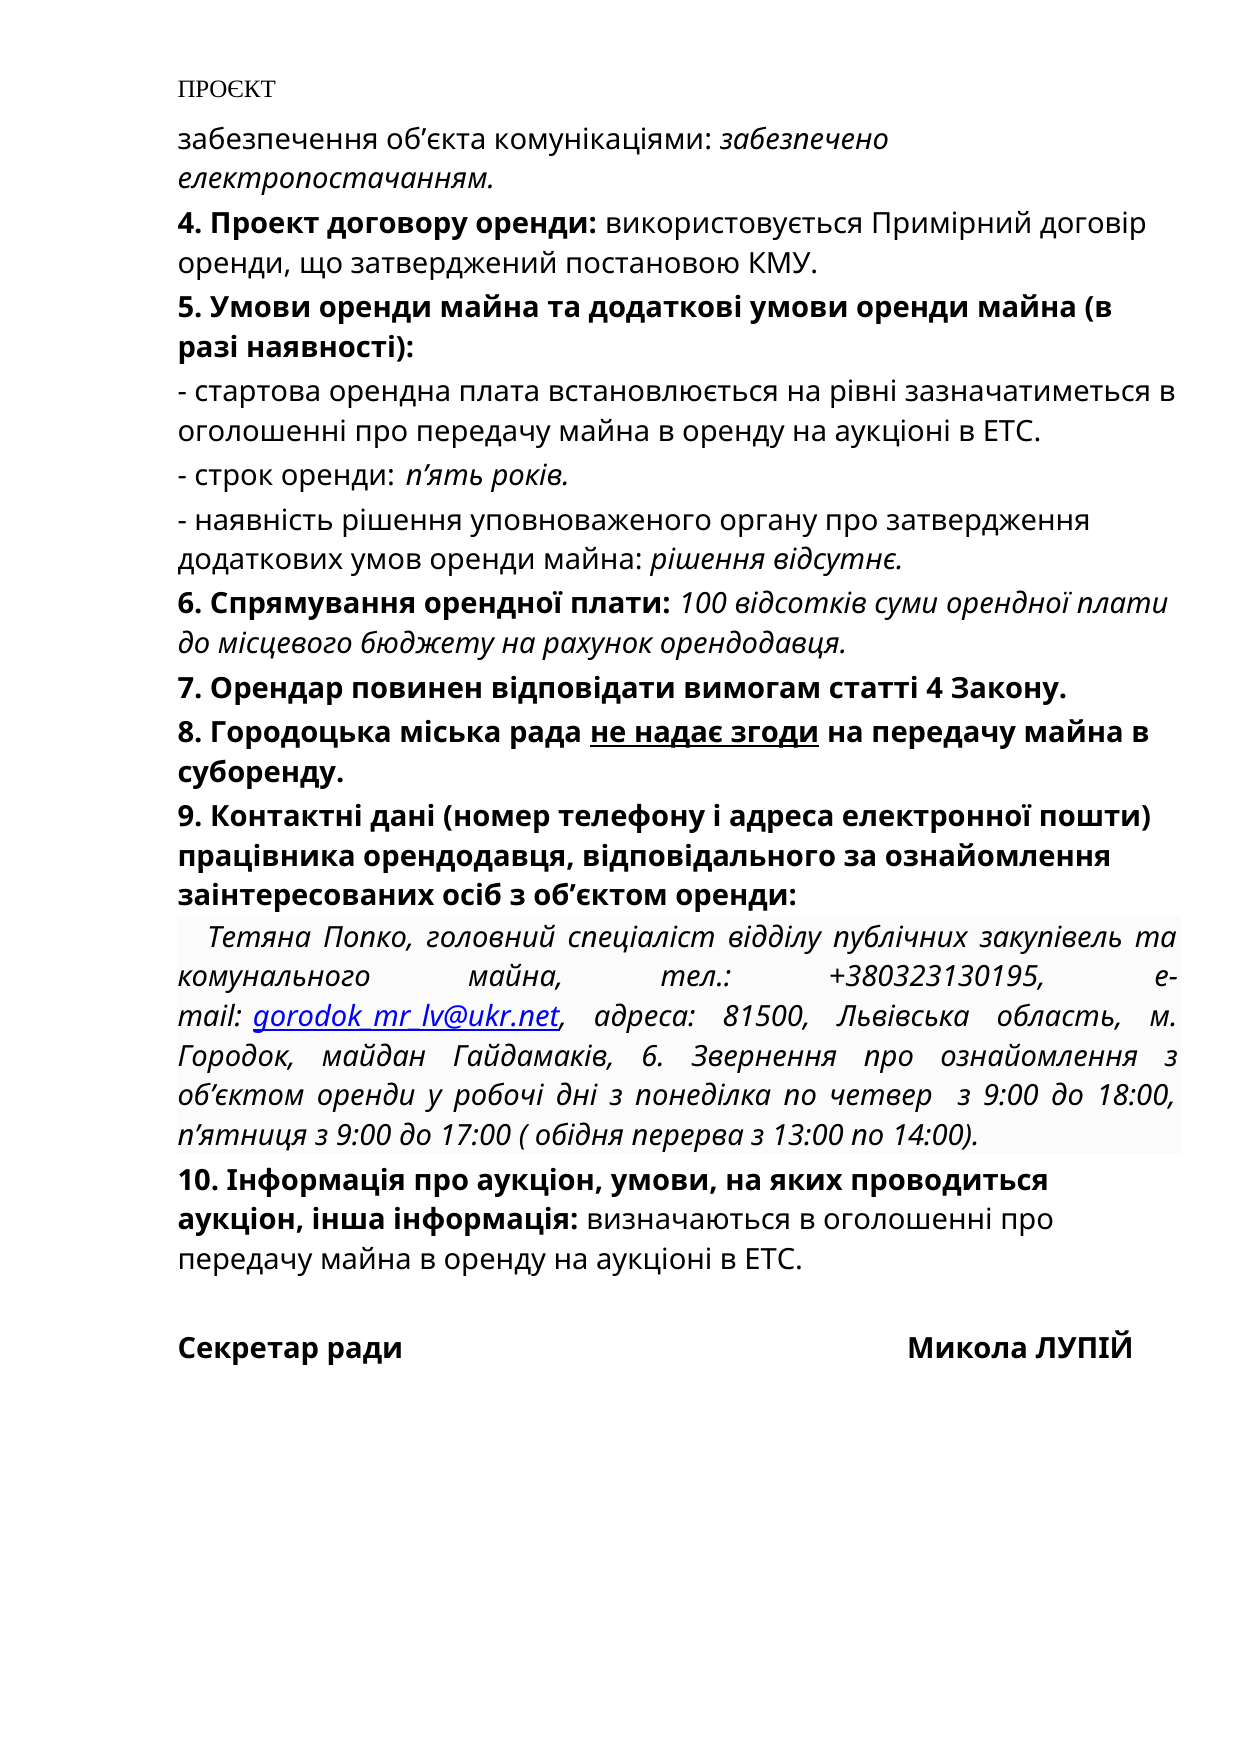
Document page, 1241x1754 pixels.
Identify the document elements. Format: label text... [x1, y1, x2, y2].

text Тетяна Попко, головний спеціаліст відділу публічних закупівель та комунального майна, тел.: +380323130195, e-mail: gorodok_mr_lv@ukr.net, адреса: 81500, Львівська область, м. Городок, майдан Гайдамаків, 6. Звернення про ознайомлення з об’єктом оренди у робочі дні з понеділка по четвер з 9:00 до 18:00, п’ятниця з 9:00 до 17:00 ( обідня перерва з 13:00 по 14:00). [177, 916, 1181, 1154]
text 9. Контактні дані (номер телефону і адреса електронної пошти) працівника орендодавця, відповідального за ознайомлення заінтересованих осіб з об’єктом оренди: [177, 795, 1181, 914]
text 4. Проект договору оренди: використовується Примірний договір оренди, що затверджений постановою КМУ. [177, 202, 1181, 282]
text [177, 118, 1181, 197]
text 10. Інформація про аукціон, умови, на яких проводиться аукціон, інша інформація: визначаються в оголошенні про передачу майна в оренду на аукціоні в ЕТС. [177, 1159, 1181, 1278]
text 5. Умови оренди майна та додаткові умови оренди майна (в разі наявності): [177, 286, 1181, 366]
text 6. Спрямування орендної плати: 100 відсотків суми орендної плати до місцевого бюджету на рахунок орендодавця. [177, 583, 1181, 662]
text Секретар ради Микола ЛУПІЙ [177, 1327, 1181, 1367]
text 8. Городоцька міська рада не надає згоди на передачу майна в суборенду. [177, 711, 1181, 791]
text - наявність рішення уповноваженого органу про затвердження додаткових умов оренди майна: рішення відсутнє. [177, 499, 1181, 578]
text 7. Орендар повинен відповідати вимогам статті 4 Закону. [177, 667, 1181, 707]
text - стартова орендна плата встановлюється на рівні зазначатиметься в оголошенні про передачу майна в оренду на аукціоні в ЕТС. [177, 370, 1181, 450]
text - строк оренди: п’ять років. [177, 454, 1181, 494]
